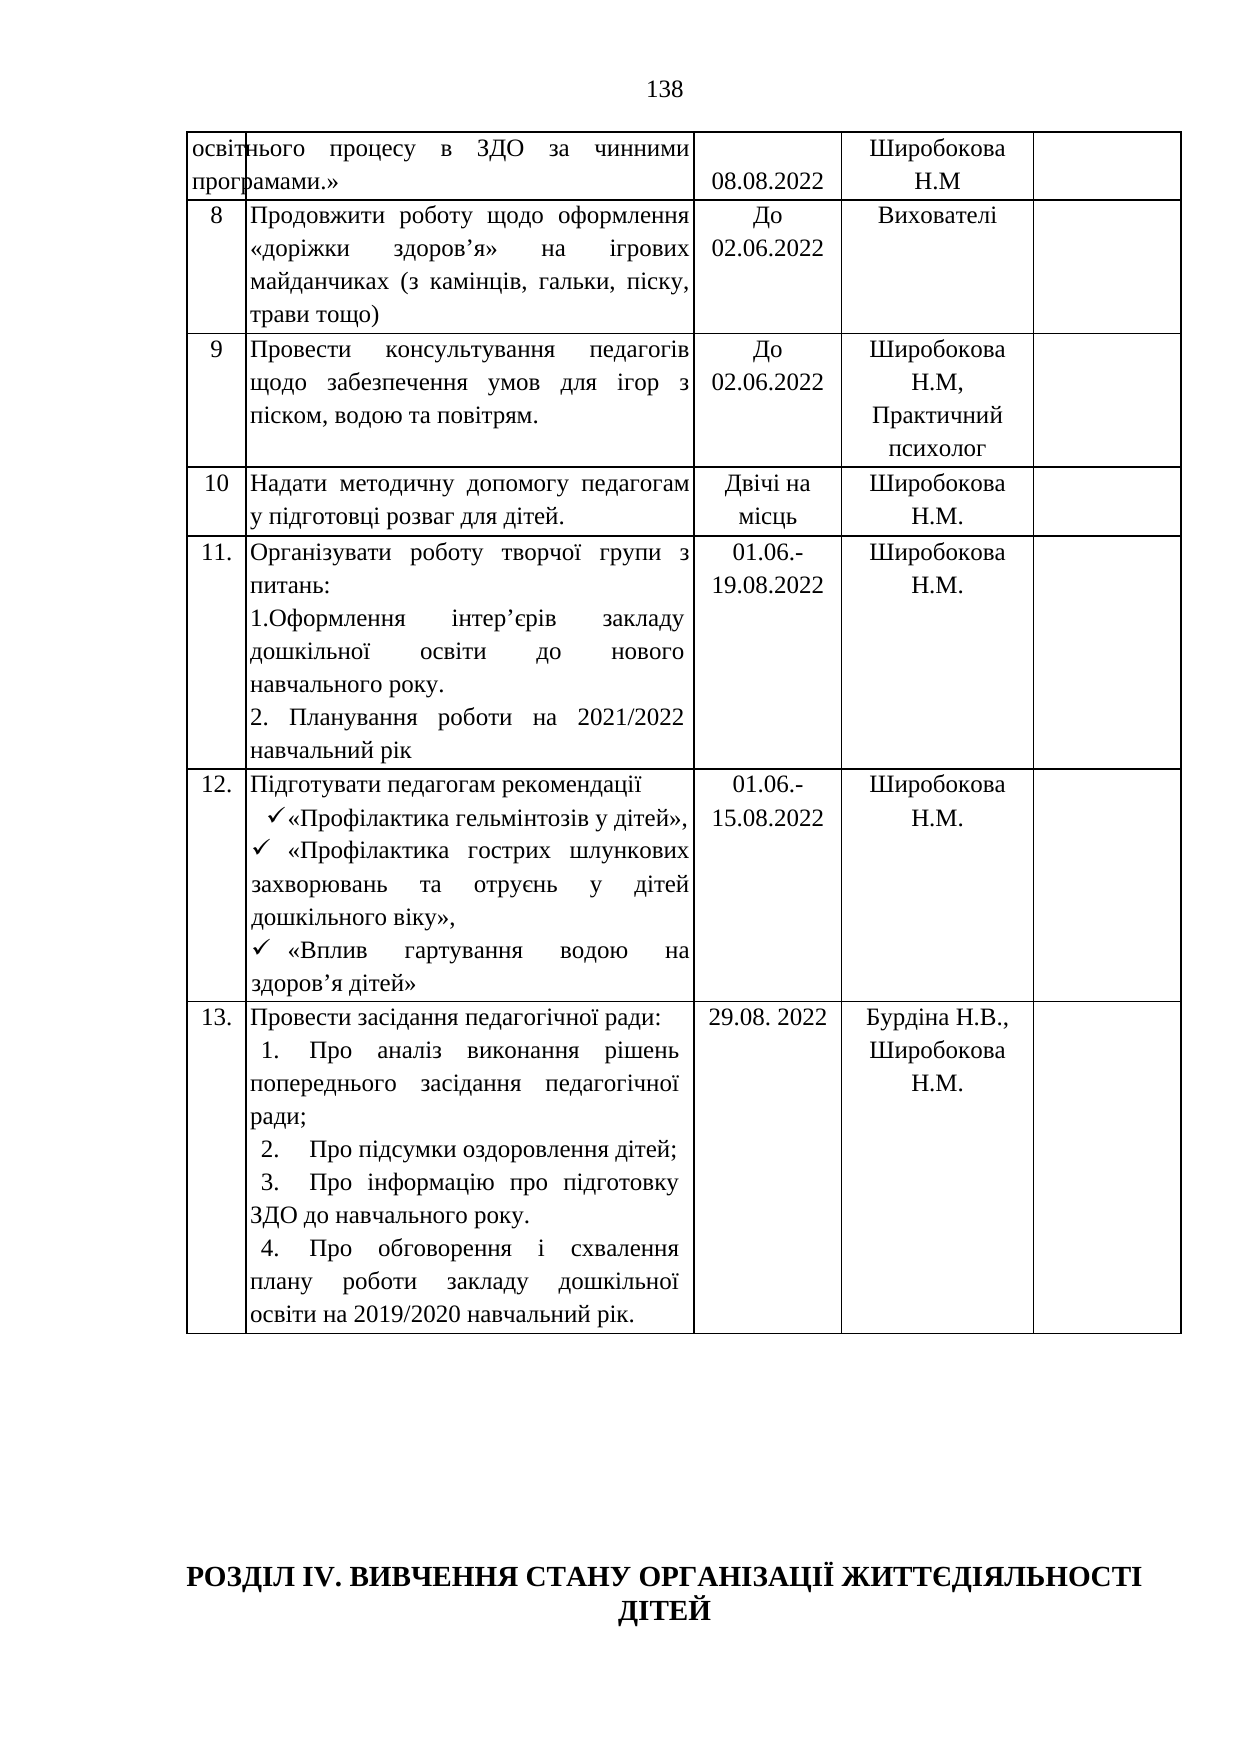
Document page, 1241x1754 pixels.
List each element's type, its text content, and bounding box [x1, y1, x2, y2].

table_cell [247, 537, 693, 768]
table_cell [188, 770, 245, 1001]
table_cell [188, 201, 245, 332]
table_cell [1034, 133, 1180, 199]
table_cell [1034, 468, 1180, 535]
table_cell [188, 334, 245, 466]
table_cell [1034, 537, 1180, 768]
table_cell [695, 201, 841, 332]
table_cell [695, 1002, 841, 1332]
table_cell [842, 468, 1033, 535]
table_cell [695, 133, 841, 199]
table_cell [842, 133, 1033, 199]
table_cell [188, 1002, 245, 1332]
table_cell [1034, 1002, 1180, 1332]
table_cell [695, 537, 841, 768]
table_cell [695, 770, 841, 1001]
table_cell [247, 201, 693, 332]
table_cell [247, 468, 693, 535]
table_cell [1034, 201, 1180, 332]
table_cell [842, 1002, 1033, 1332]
text РОЗДІЛ ІV. ВИВЧЕННЯ СТАНУ ОРГАНІЗАЦІЇ ЖИТТЄДІЯЛЬНОСТІ ДІТЕЙ [177, 1559, 1152, 1626]
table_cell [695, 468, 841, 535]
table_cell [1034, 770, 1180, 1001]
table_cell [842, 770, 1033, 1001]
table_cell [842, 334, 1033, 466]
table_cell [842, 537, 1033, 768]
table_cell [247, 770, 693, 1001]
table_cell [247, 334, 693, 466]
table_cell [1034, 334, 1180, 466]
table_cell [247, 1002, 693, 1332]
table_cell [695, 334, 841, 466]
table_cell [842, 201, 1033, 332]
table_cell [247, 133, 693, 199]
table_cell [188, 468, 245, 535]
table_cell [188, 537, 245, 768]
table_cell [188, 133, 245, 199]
